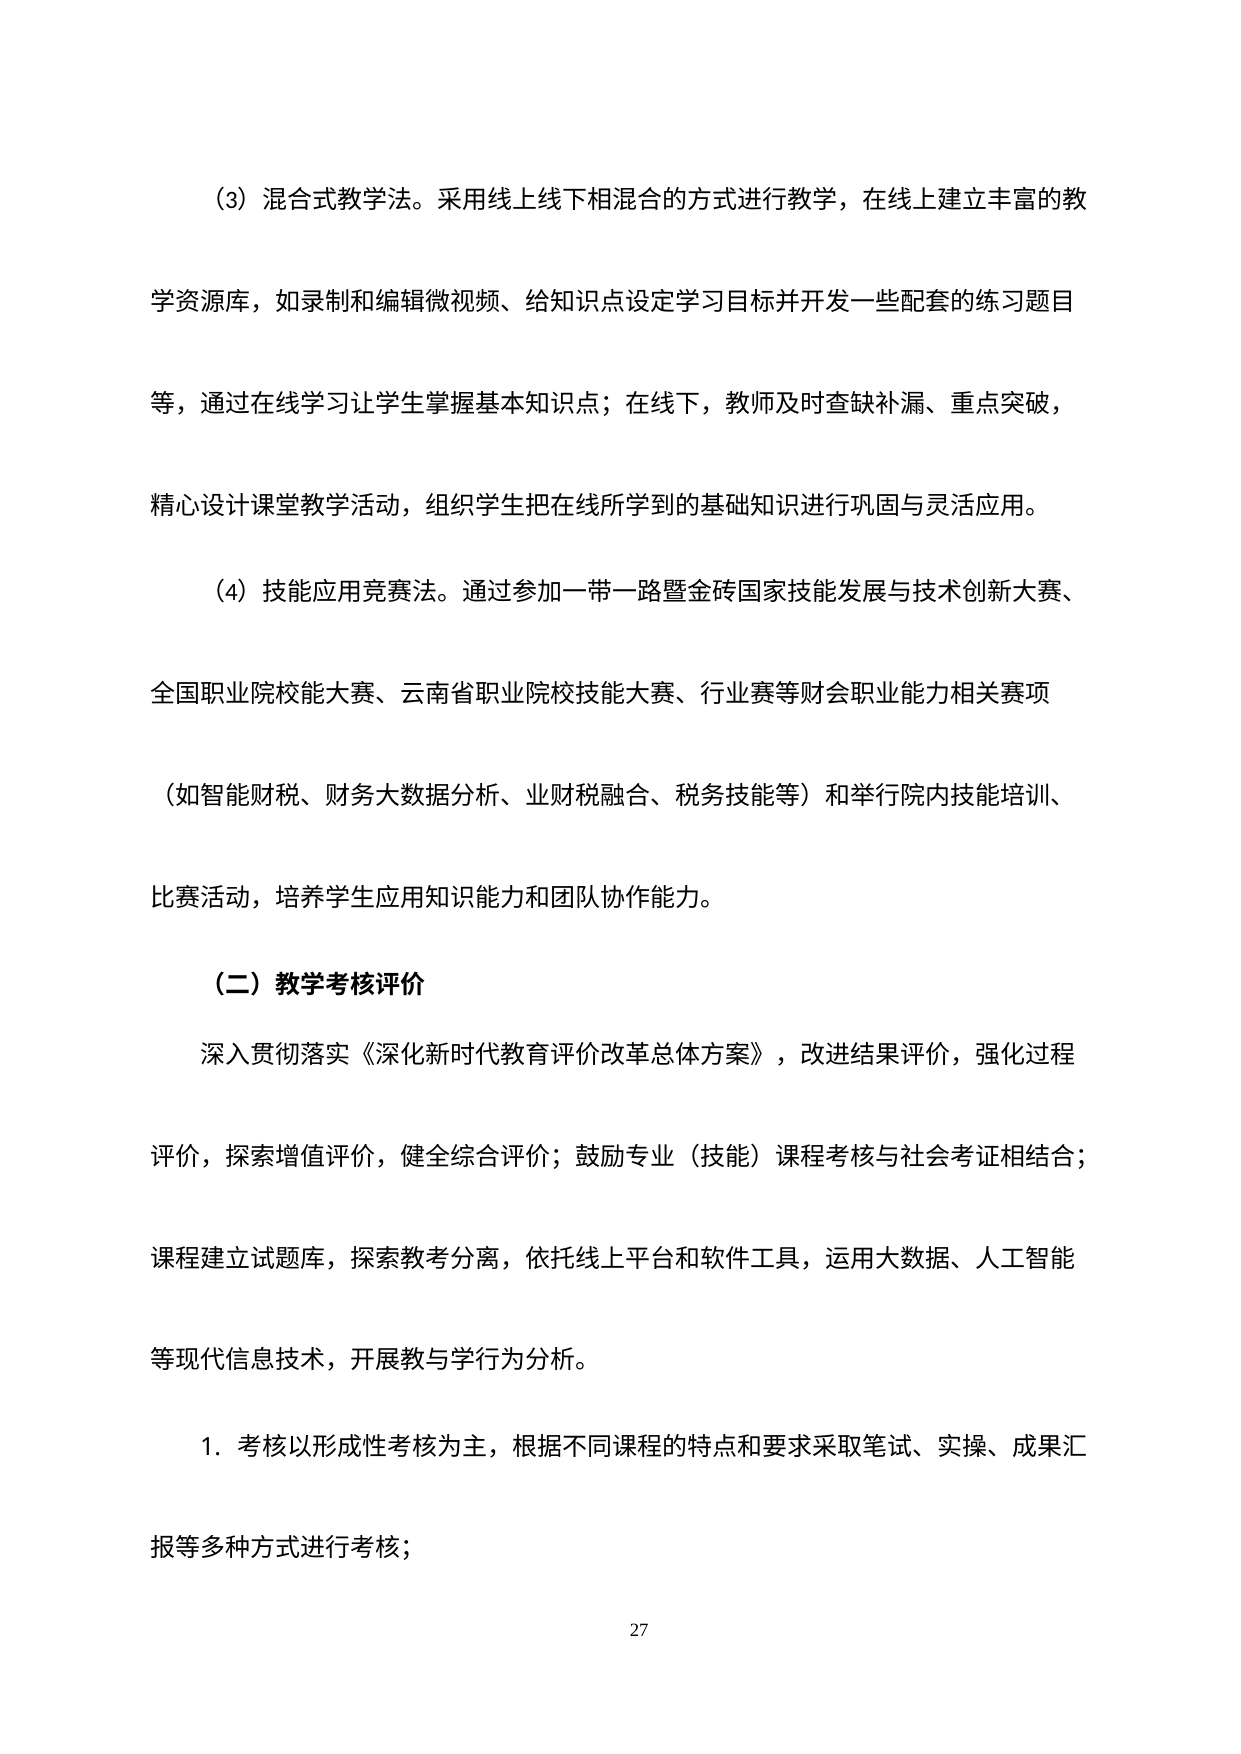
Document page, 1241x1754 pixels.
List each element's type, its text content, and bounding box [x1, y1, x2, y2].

list 考核以形成性考核为主，根据不同课程的特点和要求采取笔试、实操、成果汇报等多种方式进行考核； [150, 1410, 1090, 1580]
text 深入贯彻落实《深化新时代教育评价改革总体方案》，改进结果评价，强化过程评价，探索增值评价，健全综合评价；鼓励专业（技能）课程考核与社会考证相结合；课程建立试题库，探索教考分离，依托线上平台和软件工具，运用大数据、人工智能等现代信息技术，开展教与学行为分析。 [150, 1018, 1090, 1392]
text （3）混合式教学法。采用线上线下相混合的方式进行教学，在线上建立丰富的教学资源库，如录制和编辑微视频、给知识点设定学习目标并开发一些配套的练习题目等，通过在线学习让学生掌握基本知识点；在线下，教师及时查缺补漏、重点突破，精心设计课堂教学活动，组织学生把在线所学到的基础知识进行巩固与灵活应用。 [150, 164, 1090, 537]
text （4）技能应用竞赛法。通过参加一带一路暨金砖国家技能发展与技术创新大赛、全国职业院校能大赛、云南省职业院校技能大赛、行业赛等财会职业能力相关赛项（如智能财税、财务大数据分析、业财税融合、税务技能等）和举行院内技能培训、比赛活动，培养学生应用知识能力和团队协作能力。 [150, 556, 1090, 929]
text （二）教学考核评价 [150, 964, 1090, 1000]
